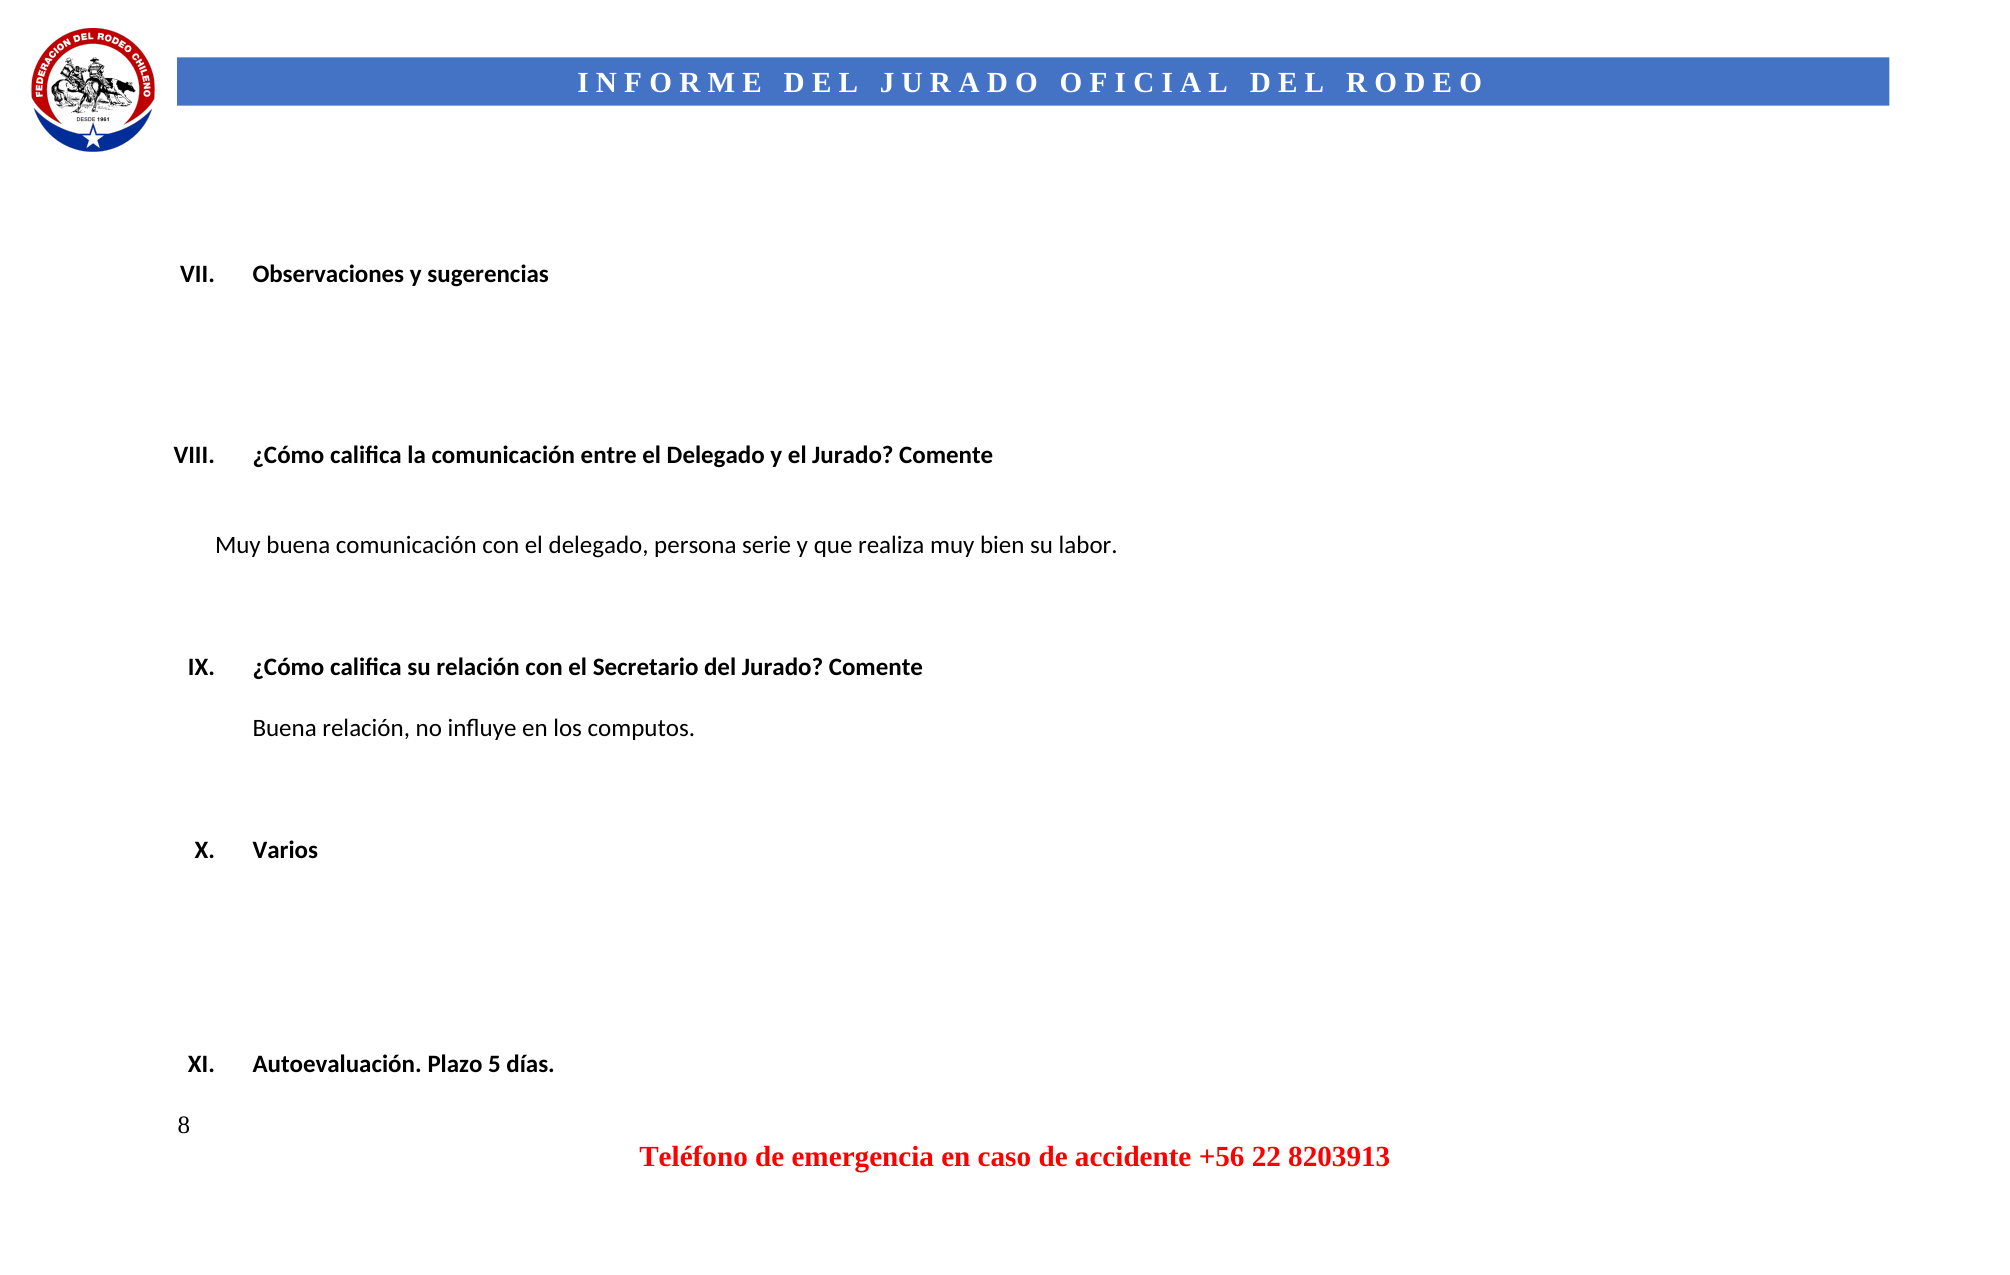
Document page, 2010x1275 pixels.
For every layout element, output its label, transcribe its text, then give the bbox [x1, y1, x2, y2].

list Varios [215, 835, 1683, 865]
list ¿Cómo califica su relación con el Secretario del Jurado? Comente [215, 652, 1683, 682]
picture [31, 28, 155, 152]
text Muy buena comunicación con el delegado, persona serie y que realiza muy bien su labor. [177, 529, 1683, 560]
list Observaciones y sugerencias [215, 258, 1683, 289]
list ¿Cómo califica la comunicación entre el Delegado y el Jurado? Comente [215, 440, 1683, 470]
list Autoevaluación. Plazo 5 días. [215, 1048, 1683, 1079]
list Buena relación, no influye en los computos. [252, 713, 1683, 743]
